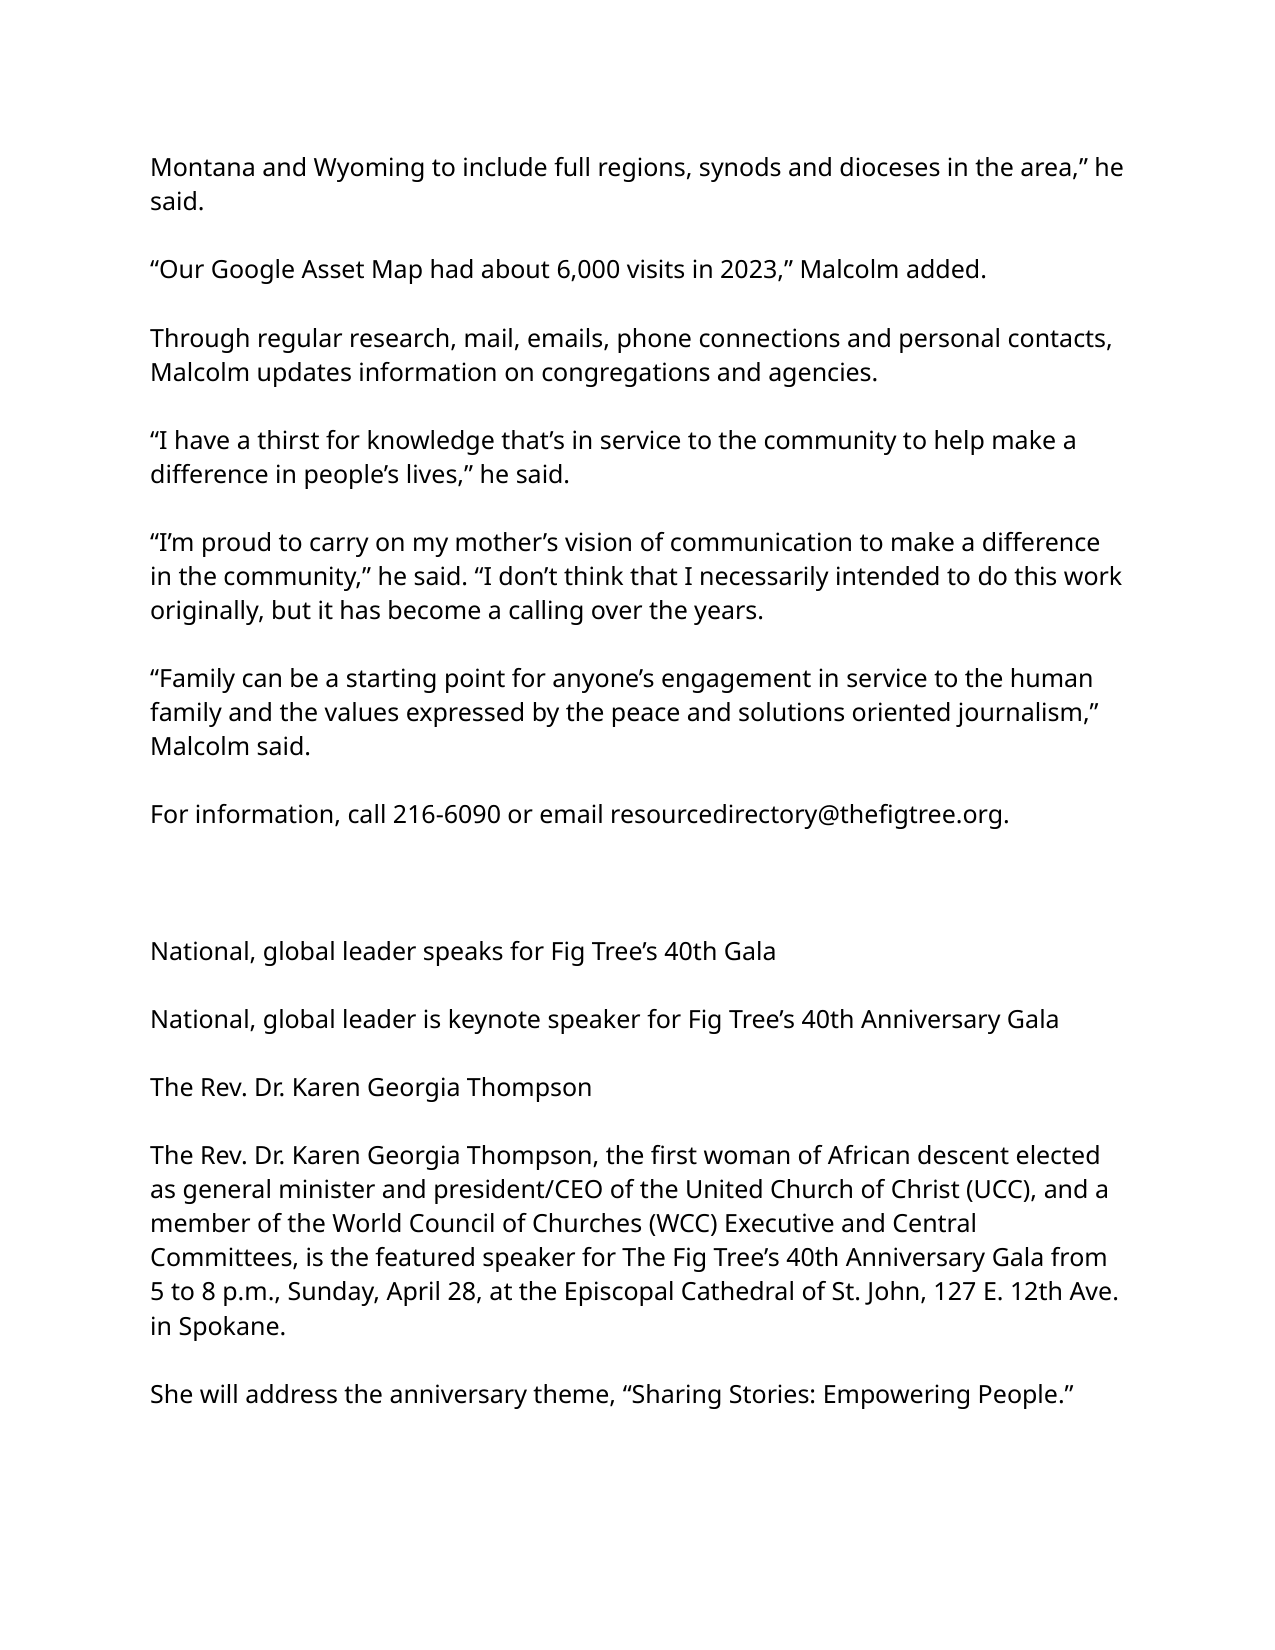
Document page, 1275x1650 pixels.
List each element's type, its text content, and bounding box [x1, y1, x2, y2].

text “I have a thirst for knowledge that’s in service to the community to help make a difference in people’s lives,” he said. [150, 422, 1125, 491]
text For information, call 216-6090 or email resourcedirectory@thefigtree.org. [150, 797, 1125, 831]
text National, global leader speaks for Fig Tree’s 40th Gala [150, 933, 1125, 967]
text Through regular research, mail, emails, phone connections and personal contacts, Malcolm updates information on congregations and agencies. [150, 320, 1125, 388]
text She will address the anniversary theme, “Sharing Stories: Empowering People.” [150, 1376, 1125, 1410]
text National, global leader is keynote speaker for Fig Tree’s 40th Anniversary Gala [150, 1002, 1125, 1036]
text The Rev. Dr. Karen Georgia Thompson [150, 1070, 1125, 1104]
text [150, 150, 1125, 218]
text “Family can be a starting point for anyone’s engagement in service to the human family and the values expressed by the peace and solutions oriented journalism,” Malcolm said. [150, 661, 1125, 763]
text “I’m proud to carry on my mother’s vision of communication to make a difference in the community,” he said. “I don’t think that I necessarily intended to do this work originally, but it has become a calling over the years. [150, 525, 1125, 627]
text “Our Google Asset Map had about 6,000 visits in 2023,” Malcolm added. [150, 252, 1125, 286]
text The Rev. Dr. Karen Georgia Thompson, the first woman of African descent elected as general minister and president/CEO of the United Church of Christ (UCC), and a member of the World Council of Churches (WCC) Executive and Central Committees, is the featured speaker for The Fig Tree’s 40th Anniversary Gala from 5 to 8 p.m., Sunday, April 28, at the Episcopal Cathedral of St. John, 127 E. 12th Ave. in Spokane. [150, 1138, 1125, 1342]
